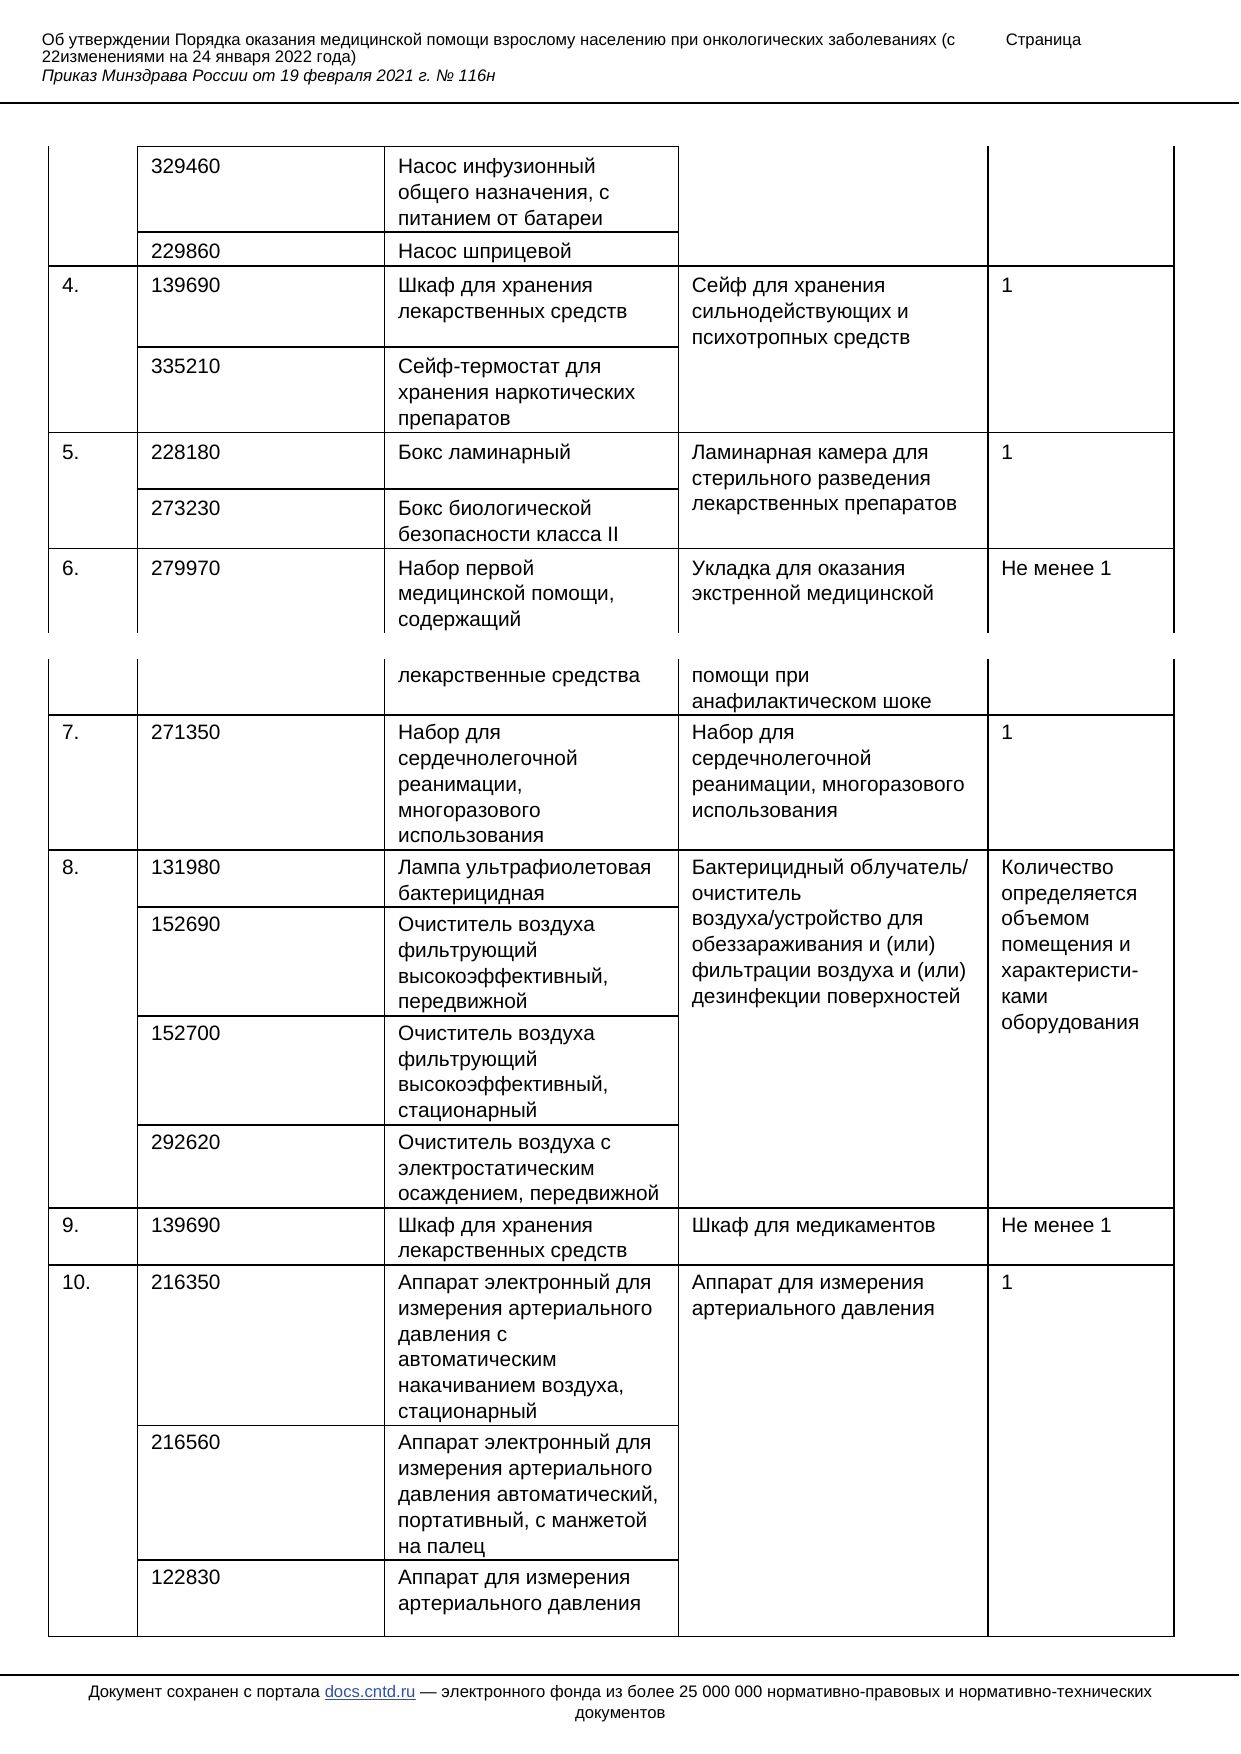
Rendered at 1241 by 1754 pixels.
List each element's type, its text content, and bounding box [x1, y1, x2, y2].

table_cell Сейф для хранения сильнодействующих и психотропных средств [679, 267, 987, 432]
table_cell 1 [989, 267, 1173, 432]
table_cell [385, 1561, 678, 1636]
table_cell 216560 [138, 1426, 384, 1559]
table_cell Очиститель воздуха фильтрующий высокоэффективный, стационарный [385, 1017, 678, 1124]
table_cell 139690 [138, 267, 384, 346]
table_cell Не менее 1 [989, 549, 1173, 633]
table_cell Набор для сердечнолегочной реанимации, многоразового использования [679, 716, 987, 849]
table_cell 279970 [138, 549, 384, 633]
table_cell Очиститель воздуха с электростатическим осаждением, передвижной [385, 1126, 678, 1207]
table_cell 1 [989, 1266, 1173, 1636]
table_cell 139690 [138, 1209, 384, 1264]
table_cell 229860 [138, 233, 384, 265]
table_cell 273230 [138, 490, 384, 547]
table_cell 292620 [138, 1126, 384, 1207]
table_cell Насос шприцевой [385, 233, 678, 265]
table_cell 152690 [138, 908, 384, 1015]
table_cell 216350 [138, 1266, 384, 1425]
table_cell 329460 [138, 147, 384, 231]
table_header [49, 659, 137, 714]
table_cell 1 [989, 716, 1173, 849]
table_cell Насос инфузионный общего назначения, с питанием от батареи [385, 147, 678, 231]
table_cell 6. [49, 549, 137, 633]
table_cell 122830 [138, 1561, 384, 1636]
table_header [989, 659, 1173, 714]
table_cell Шкаф для хранения лекарственных средств [385, 1209, 678, 1264]
table_cell 5. [49, 433, 137, 547]
table_cell 271350 [138, 716, 384, 849]
table_cell Сейф-термостат для хранения наркотических препаратов [385, 348, 678, 432]
table_cell Очиститель воздуха фильтрующий высокоэффективный, передвижной [385, 908, 678, 1015]
table_cell Количество определяется объемом помещения и характеристи- ками оборудования [989, 851, 1173, 1207]
table_cell Аппарат для измерения артериального давления [679, 1266, 987, 1636]
table_cell Шкаф для хранения лекарственных средств [385, 267, 678, 346]
table_cell 1 [989, 433, 1173, 547]
table_cell 7. [49, 716, 137, 849]
table_cell Лампа ультрафиолетовая бактерицидная [385, 851, 678, 906]
table_cell Аппарат электронный для измерения артериального давления автоматический, портативный, с манжетой на палец [385, 1426, 678, 1559]
table_cell Шкаф для медикаментов [679, 1209, 987, 1264]
table_cell 8. [49, 851, 137, 1207]
table_header лекарственные средства [385, 659, 678, 714]
table_header помощи при анафилактическом шоке [679, 659, 987, 714]
table_cell Набор первой медицинской помощи, содержащий [385, 549, 678, 633]
table_cell Аппарат электронный для измерения артериального давления с автоматическим накачиванием воздуха, стационарный [385, 1266, 678, 1425]
table_cell Ламинарная камера для стерильного разведения лекарственных препаратов [679, 433, 987, 547]
table_cell Бактерицидный облучатель/ очиститель воздуха/устройство для обеззараживания и (или) фильтрации воздуха и (или) дезинфекции поверхностей [679, 851, 987, 1207]
table_cell 9. [49, 1209, 137, 1264]
table_cell Укладка для оказания экстренной медицинской [679, 549, 987, 633]
table_cell 131980 [138, 851, 384, 906]
table_cell Бокс ламинарный [385, 433, 678, 488]
table_cell Набор для сердечнолегочной реанимации, многоразового использования [385, 716, 678, 849]
table_cell 152700 [138, 1017, 384, 1124]
table_header [138, 659, 384, 714]
table_cell Не менее 1 [989, 1209, 1173, 1264]
table_cell Бокс биологической безопасности класса II [385, 490, 678, 547]
table_cell 335210 [138, 348, 384, 432]
table_cell 4. [49, 267, 137, 432]
table_cell 228180 [138, 433, 384, 488]
table_cell 10. [49, 1266, 137, 1636]
